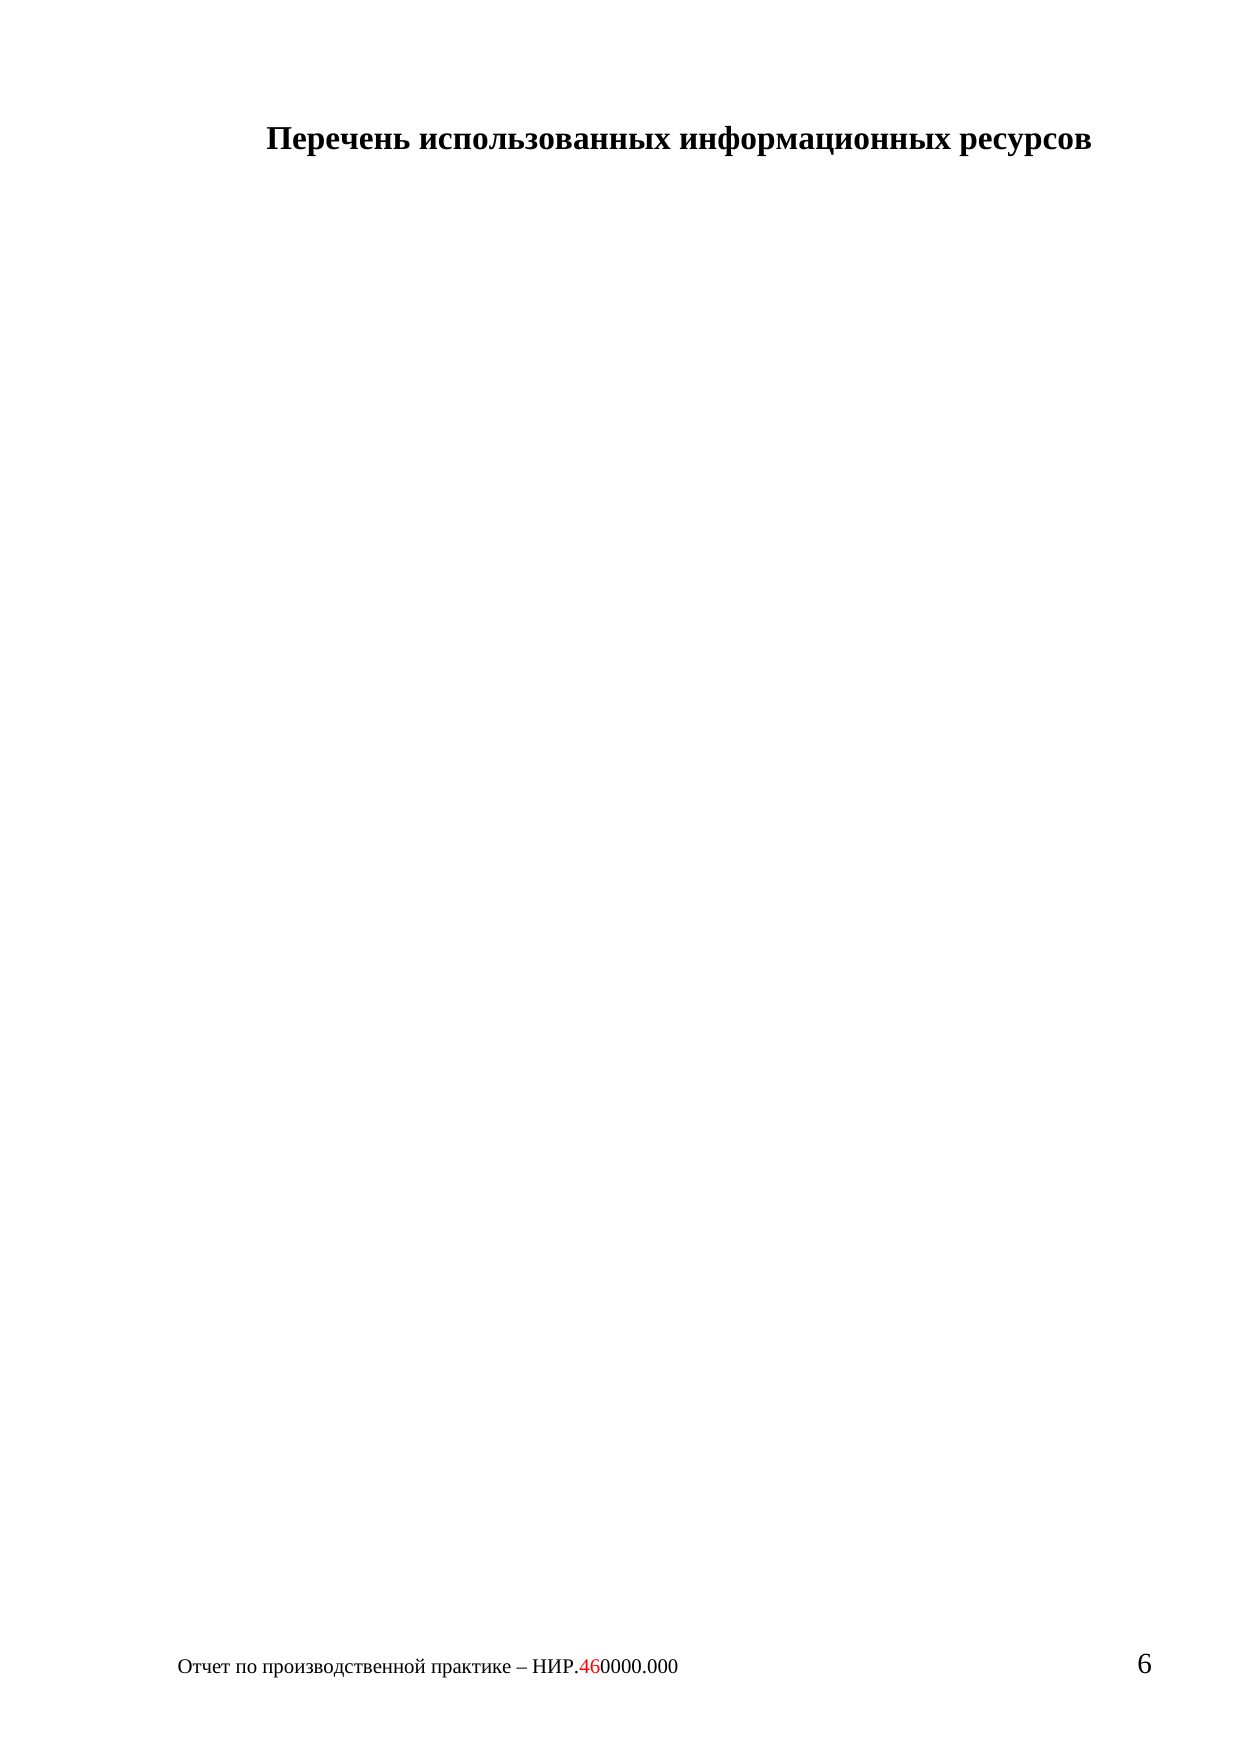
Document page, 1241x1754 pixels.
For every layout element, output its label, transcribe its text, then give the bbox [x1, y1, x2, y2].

text Перечень использованных информационных ресурсов [177, 118, 1181, 156]
